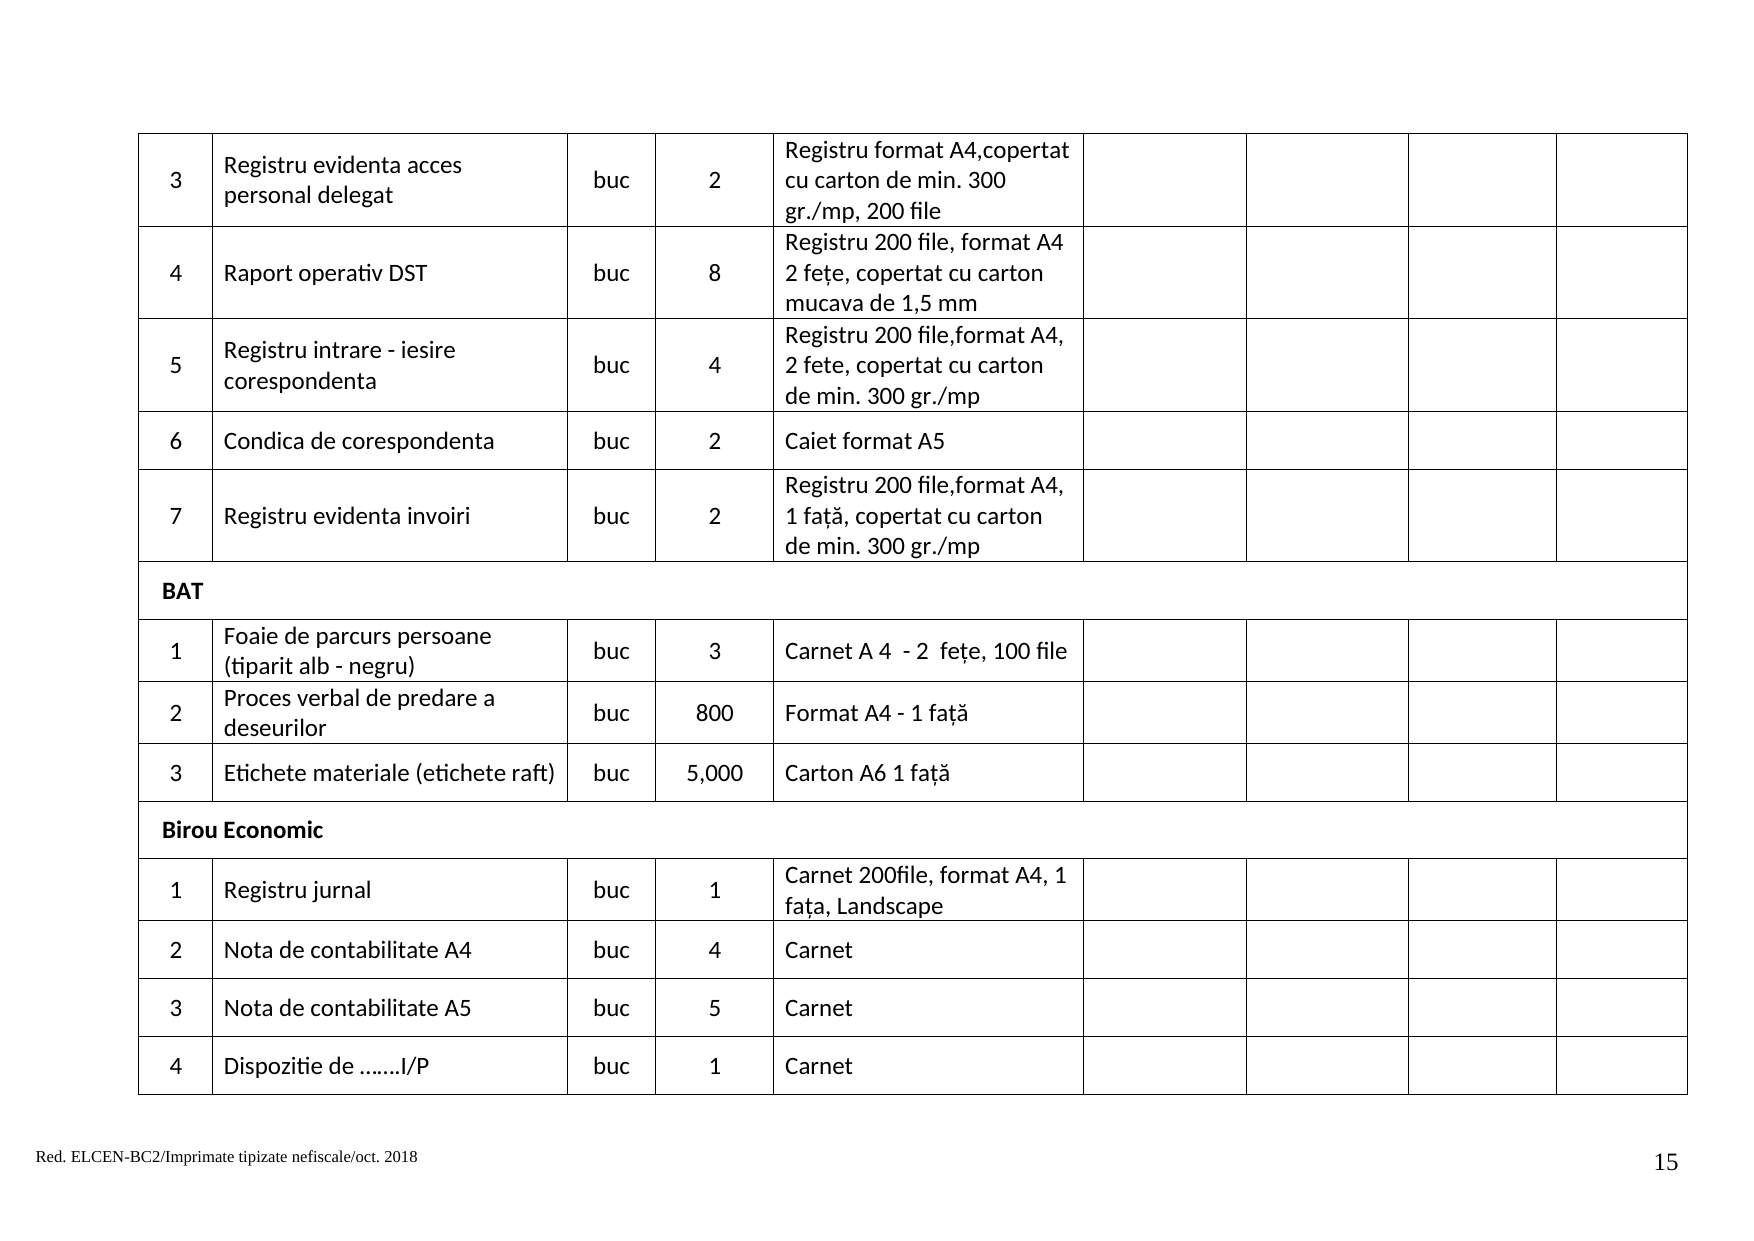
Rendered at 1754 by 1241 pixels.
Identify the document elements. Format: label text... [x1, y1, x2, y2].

table_cell [1409, 227, 1556, 318]
table_cell 1 [656, 859, 773, 920]
table_cell 7 [139, 470, 212, 561]
table_cell buc [568, 682, 655, 743]
table_cell 2 [656, 134, 773, 226]
table_cell Birou Economic [139, 802, 1687, 858]
table_cell [1247, 227, 1408, 318]
table_cell Proces verbal de predare a deseurilor [213, 682, 567, 743]
table_cell 2 [656, 412, 773, 468]
table_cell [1084, 921, 1246, 978]
table_cell [1409, 1037, 1556, 1093]
table_cell [1084, 682, 1246, 743]
table_cell [1557, 744, 1687, 801]
table_cell [1557, 412, 1687, 468]
table_cell [1557, 620, 1687, 681]
table_cell [1409, 921, 1556, 978]
table_cell buc [568, 979, 655, 1036]
table_cell 3 [139, 744, 212, 801]
table_cell [1247, 921, 1408, 978]
table_cell [1247, 470, 1408, 561]
table_cell 4 [656, 921, 773, 978]
table_cell BAT [139, 562, 1687, 619]
table_cell 3 [139, 134, 212, 226]
table_cell 5,000 [656, 744, 773, 801]
table_cell 5 [139, 319, 212, 411]
table_cell Registru evidenta invoiri [213, 470, 567, 561]
table_cell Registru intrare - iesire corespondenta [213, 319, 567, 411]
table_cell 4 [139, 1037, 212, 1093]
table_cell 2 [139, 921, 212, 978]
table_cell [1247, 859, 1408, 920]
table_cell 1 [139, 620, 212, 681]
table_cell Carnet 200file, format A4, 1 faţa, Landscape [774, 859, 1083, 920]
table_cell Nota de contabilitate A5 [213, 979, 567, 1036]
table_cell Nota de contabilitate A4 [213, 921, 567, 978]
table_cell Registru 200 file, format A4 2 feţe, copertat cu carton mucava de 1,5 mm [774, 227, 1083, 318]
table_cell [1084, 744, 1246, 801]
table_cell [1247, 682, 1408, 743]
table_cell Carnet [774, 1037, 1083, 1093]
table_cell 1 [139, 859, 212, 920]
table_cell 4 [656, 319, 773, 411]
table_cell Registru jurnal [213, 859, 567, 920]
table_cell [1409, 979, 1556, 1036]
table_cell [1084, 319, 1246, 411]
table_cell [1409, 620, 1556, 681]
table_cell 800 [656, 682, 773, 743]
table_cell Caiet format A5 [774, 412, 1083, 468]
table_cell Dispozitie de …….I/P [213, 1037, 567, 1093]
table_cell 8 [656, 227, 773, 318]
table_cell [1084, 859, 1246, 920]
table_cell [1557, 227, 1687, 318]
table_cell [1247, 744, 1408, 801]
table_cell [1084, 979, 1246, 1036]
table_cell [1409, 134, 1556, 226]
table_cell buc [568, 470, 655, 561]
table_cell [1084, 470, 1246, 561]
table_cell [1084, 620, 1246, 681]
table_cell 4 [139, 227, 212, 318]
table_cell Registru 200 file,format A4, 1 faţă, copertat cu carton de min. 300 gr./mp [774, 470, 1083, 561]
table_cell buc [568, 620, 655, 681]
table_cell [1409, 859, 1556, 920]
table_cell buc [568, 227, 655, 318]
table_cell buc [568, 921, 655, 978]
table_cell [1247, 134, 1408, 226]
table_cell [1557, 1037, 1687, 1093]
table_cell Foaie de parcurs persoane (tiparit alb - negru) [213, 620, 567, 681]
table_cell Condica de corespondenta [213, 412, 567, 468]
table_cell [1557, 921, 1687, 978]
table_cell Raport operativ DST [213, 227, 567, 318]
table_cell [1247, 319, 1408, 411]
table_cell [1247, 620, 1408, 681]
table_cell Carnet [774, 921, 1083, 978]
table_cell [1409, 470, 1556, 561]
table_cell [1557, 470, 1687, 561]
table_cell [1557, 859, 1687, 920]
table_cell [1557, 979, 1687, 1036]
table_cell Registru evidenta acces personal delegat [213, 134, 567, 226]
table_cell Etichete materiale (etichete raft) [213, 744, 567, 801]
table_cell [1084, 1037, 1246, 1093]
table_cell [1247, 979, 1408, 1036]
table_cell [1557, 682, 1687, 743]
table_cell [1247, 1037, 1408, 1093]
table_cell 2 [656, 470, 773, 561]
table_cell buc [568, 859, 655, 920]
table_cell [1409, 744, 1556, 801]
table_cell [1409, 682, 1556, 743]
table_cell [1409, 319, 1556, 411]
table_cell Carnet [774, 979, 1083, 1036]
table_cell buc [568, 134, 655, 226]
table_cell 5 [656, 979, 773, 1036]
table_cell [1409, 412, 1556, 468]
table_cell Registru format A4,copertat cu carton de min. 300 gr./mp, 200 file [774, 134, 1083, 226]
table_cell [1084, 412, 1246, 468]
table_cell buc [568, 319, 655, 411]
table_cell Carton A6 1 faţă [774, 744, 1083, 801]
table_cell [1557, 319, 1687, 411]
table_cell 3 [656, 620, 773, 681]
table_cell 3 [139, 979, 212, 1036]
table_cell buc [568, 1037, 655, 1093]
table_cell [1084, 227, 1246, 318]
table_cell 6 [139, 412, 212, 468]
table_cell Carnet A 4 - 2 feţe, 100 file [774, 620, 1083, 681]
table_cell buc [568, 744, 655, 801]
table_cell [1557, 134, 1687, 226]
table_cell [1084, 134, 1246, 226]
table_cell Registru 200 file,format A4, 2 fete, copertat cu carton de min. 300 gr./mp [774, 319, 1083, 411]
table_cell 2 [139, 682, 212, 743]
table_cell Format A4 - 1 faţă [774, 682, 1083, 743]
table_cell [1247, 412, 1408, 468]
table_cell 1 [656, 1037, 773, 1093]
table_cell buc [568, 412, 655, 468]
